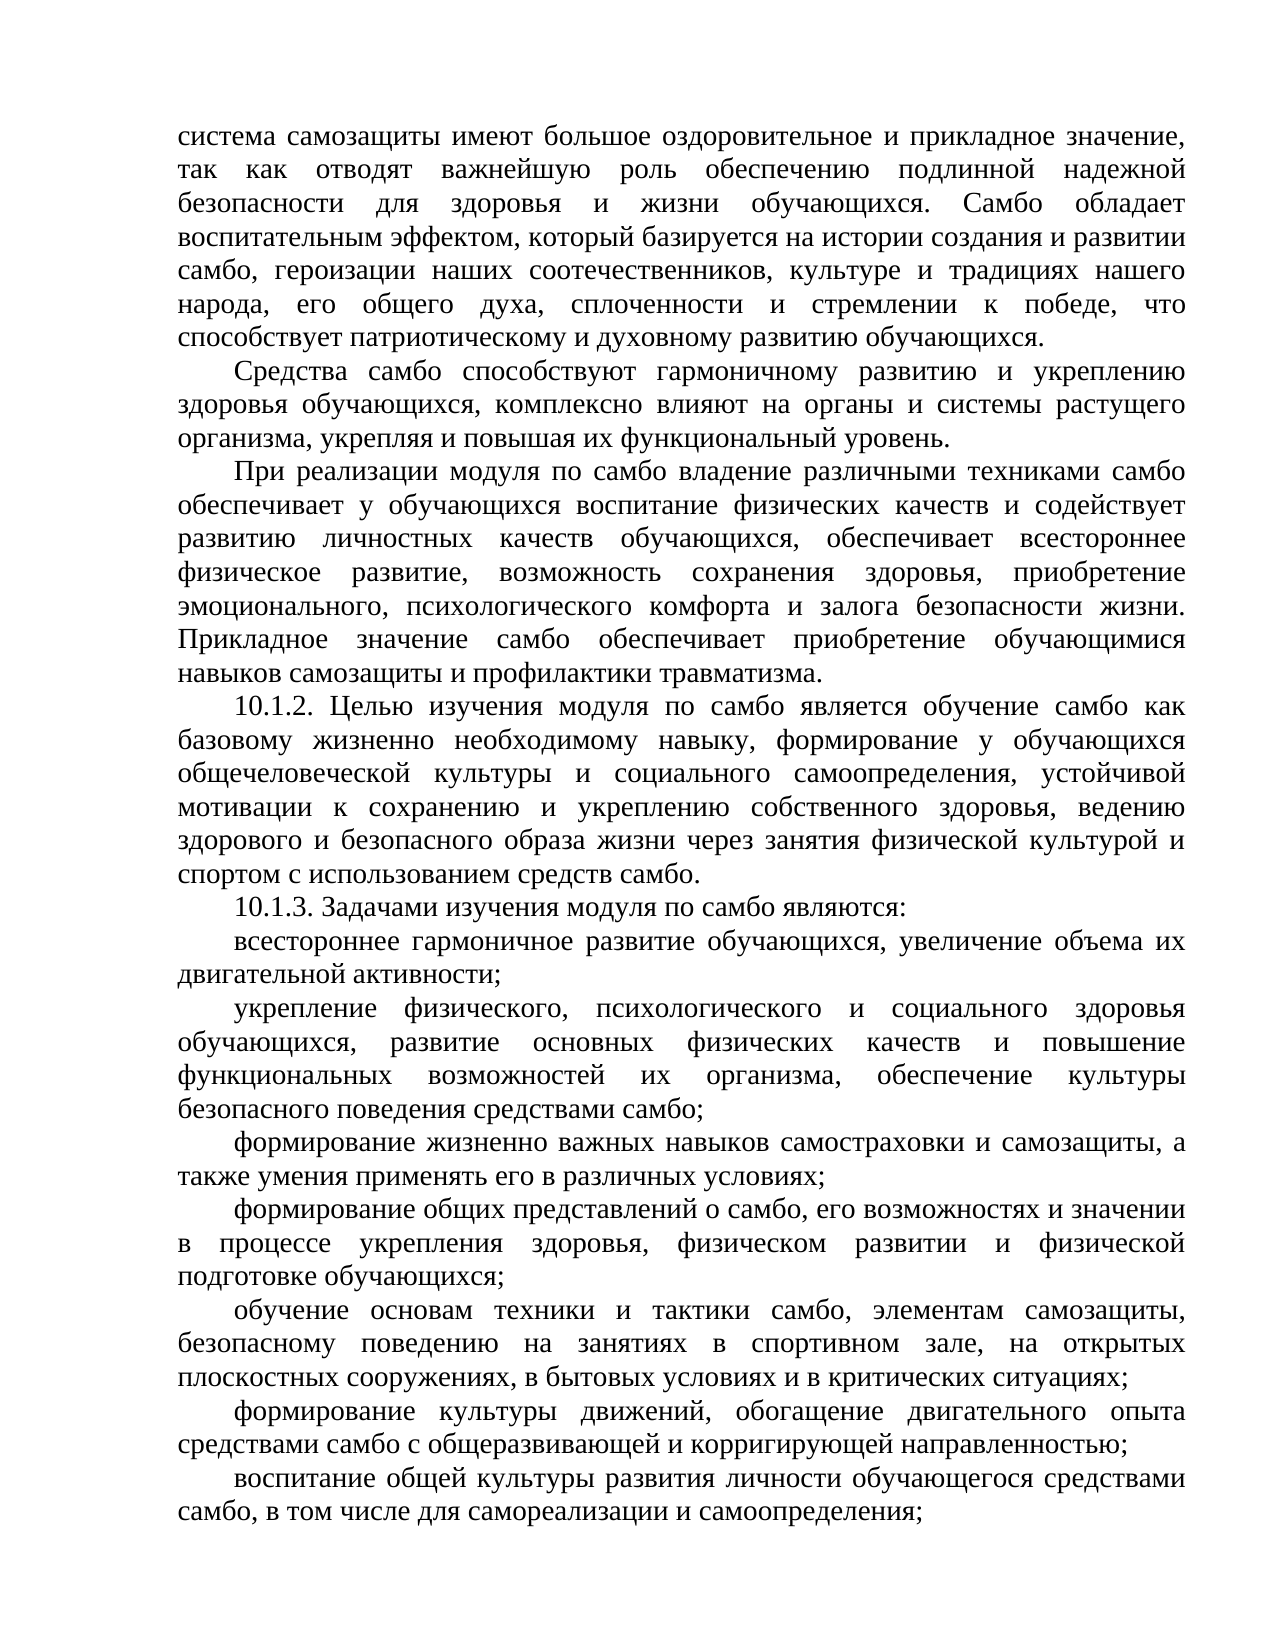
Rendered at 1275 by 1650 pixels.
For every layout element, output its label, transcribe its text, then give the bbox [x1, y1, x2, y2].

text Средства самбо способствуют гармоничному развитию и укреплению здоровья обучающихся, комплексно влияют на органы и системы растущего организма, укрепляя и повышая их функциональный уровень. [177, 353, 1186, 453]
text формирование жизненно важных навыков самостраховки и самозащиты, а также умения применять его в различных условиях; [177, 1124, 1186, 1191]
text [177, 118, 1186, 353]
text 10.1.2. Целью изучения модуля по самбо является обучение самбо как базовому жизненно необходимому навыку, формирование у обучающихся общечеловеческой культуры и социального самоопределения, устойчивой мотивации к сохранению и укреплению собственного здоровья, ведению здорового и безопасного образа жизни через занятия физической культурой и спортом с использованием средств самбо. [177, 688, 1186, 889]
text укрепление физического, психологического и социального здоровья обучающихся, развитие основных физических качеств и повышение функциональных возможностей их организма, обеспечение культуры безопасного поведения средствами самбо; [177, 990, 1186, 1124]
text обучение основам техники и тактики самбо, элементам самозащиты, безопасному поведению на занятиях в спортивном зале, на открытых плоскостных сооружениях, в бытовых условиях и в критических ситуациях; [177, 1292, 1186, 1393]
text При реализации модуля по самбо владение различными техниками самбо обеспечивает у обучающихся воспитание физических качеств и содействует развитию личностных качеств обучающихся, обеспечивает всестороннее физическое развитие, возможность сохранения здоровья, приобретение эмоционального, психологического комфорта и залога безопасности жизни. Прикладное значение самбо обеспечивает приобретение обучающимися навыков самозащиты и профилактики травматизма. [177, 453, 1186, 688]
text воспитание общей культуры развития личности обучающегося средствами самбо, в том числе для самореализации и самоопределения; [177, 1460, 1186, 1527]
text 10.1.3. Задачами изучения модуля по самбо являются: [177, 889, 1186, 923]
text формирование культуры движений, обогащение двигательного опыта средствами самбо с общеразвивающей и корригирующей направленностью; [177, 1393, 1186, 1460]
text формирование общих представлений о самбо, его возможностях и значении в процессе укрепления здоровья, физическом развитии и физической подготовке обучающихся; [177, 1191, 1186, 1292]
text всестороннее гармоничное развитие обучающихся, увеличение объема их двигательной активности; [177, 923, 1186, 990]
